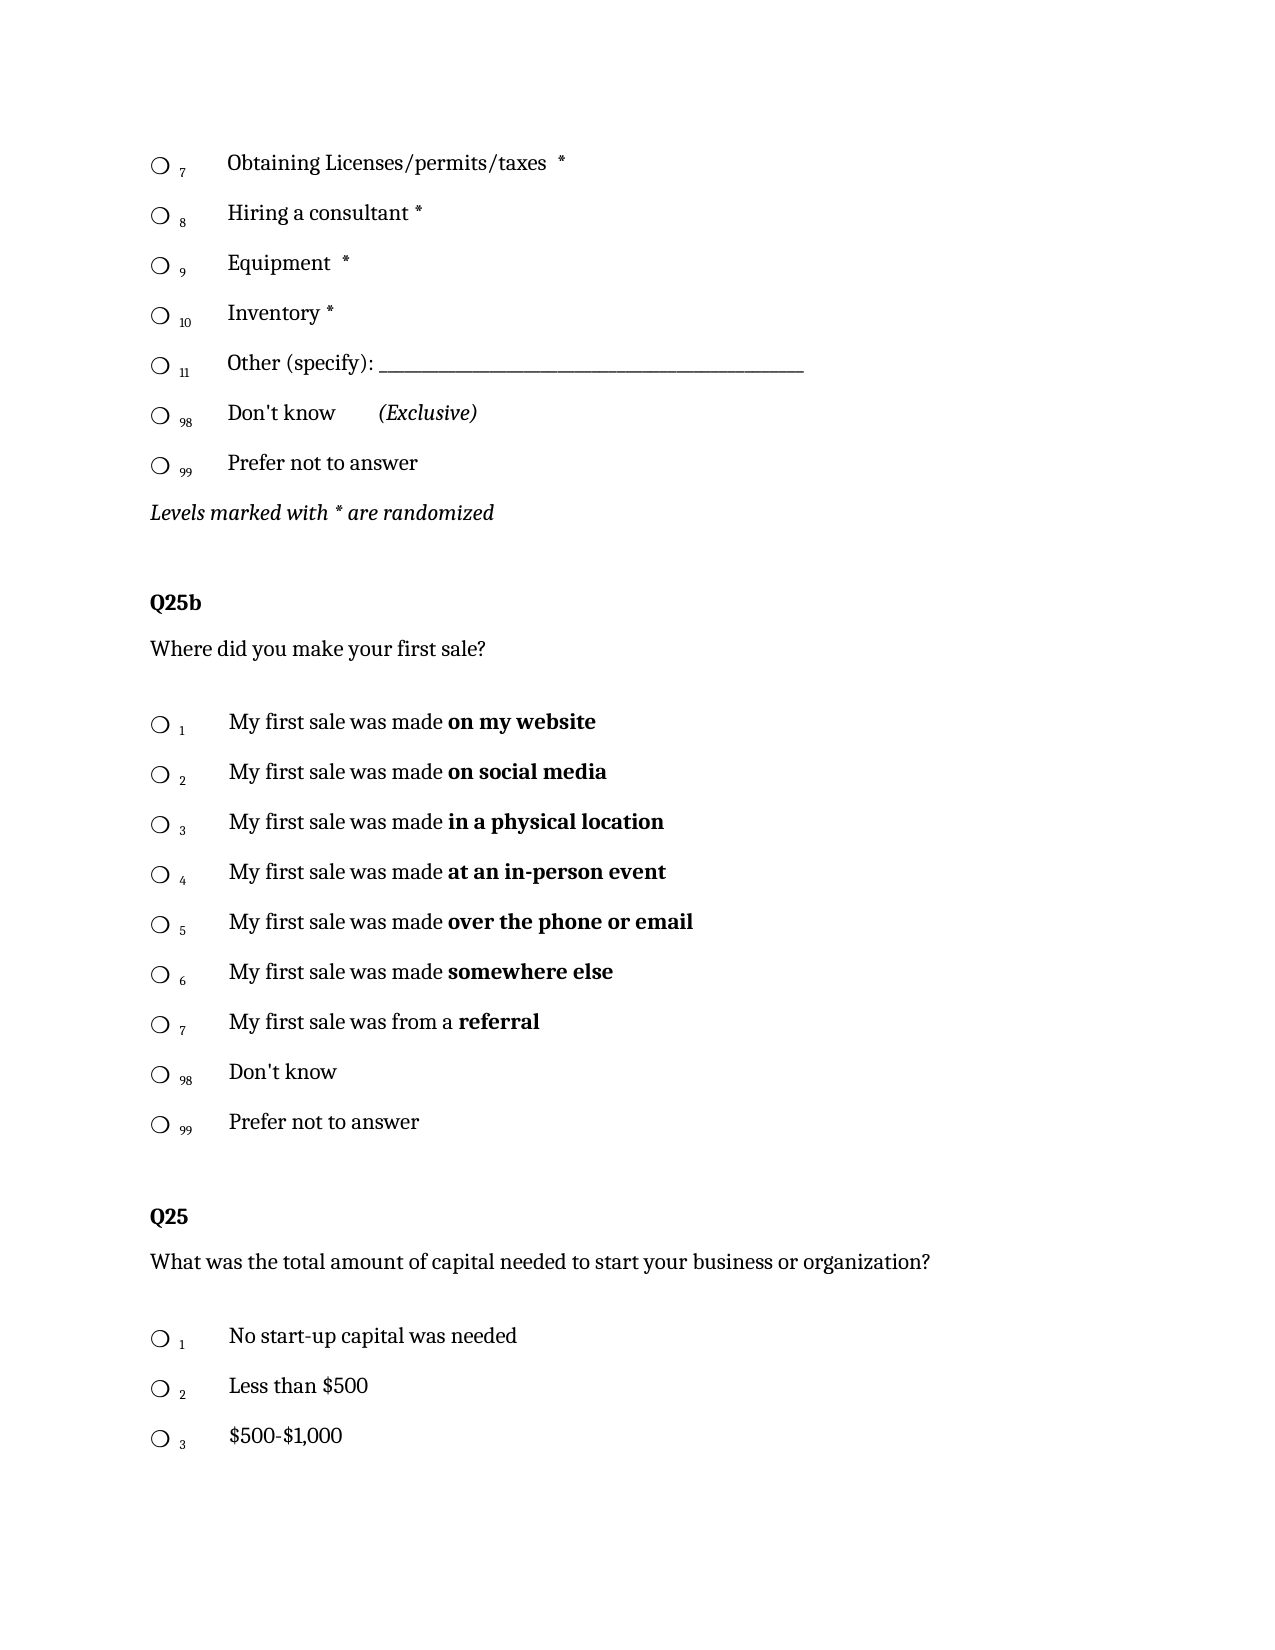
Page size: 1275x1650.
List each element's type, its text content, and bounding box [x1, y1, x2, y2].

table_cell $500-$1,000 [229, 1423, 1125, 1473]
table_cell ❍ 3 [150, 1423, 229, 1473]
table_cell Hiring a consultant * [227, 200, 1125, 250]
table_cell My first sale was made on social media [229, 759, 1125, 809]
table_cell My first sale was made at an in-person event [229, 859, 1125, 909]
table_cell Inventory * [227, 300, 1125, 350]
table_cell Prefer not to answer [227, 450, 1125, 500]
table_cell ❍ 4 [150, 859, 229, 909]
table_cell ❍ 8 [150, 200, 227, 250]
table_cell ❍ 7 [150, 1009, 229, 1059]
table_cell ❍ 9 [150, 250, 227, 300]
table_cell Other (specify): __________________________________________________ [227, 350, 1125, 400]
text Q25 [150, 1204, 1125, 1230]
table_cell Equipment * [227, 250, 1125, 300]
table_cell ❍ 10 [150, 300, 227, 350]
table_cell ❍ 7 [150, 150, 227, 200]
table_header No start-up capital was needed [229, 1323, 1125, 1373]
table_cell ❍ 11 [150, 350, 227, 400]
table_cell Don't know (Exclusive) [227, 400, 1125, 450]
text Where did you make your first sale? [150, 635, 1125, 690]
table_cell ❍ 6 [150, 959, 229, 1009]
table_cell ❍ 98 [150, 400, 227, 450]
table_cell My first sale was from a referral [229, 1009, 1125, 1059]
table_header My first sale was made on my website [229, 709, 1125, 759]
table_cell Obtaining Licenses/permits/taxes * [227, 150, 1125, 200]
table_cell ❍ 2 [150, 1373, 229, 1423]
table_cell ❍ 99 [150, 1109, 229, 1159]
table_cell ❍ 3 [150, 809, 229, 859]
text Q25b [150, 590, 1125, 617]
table_cell Prefer not to answer [229, 1109, 1125, 1159]
table_cell My first sale was made in a physical location [229, 809, 1125, 859]
table_header ❍ 1 [150, 1323, 229, 1373]
text What was the total amount of capital needed to start your business or organization? [150, 1249, 1125, 1304]
table_cell ❍ 99 [150, 450, 227, 500]
table_cell ❍ 98 [150, 1059, 229, 1109]
table_cell ❍ 2 [150, 759, 229, 809]
table_cell My first sale was made somewhere else [229, 959, 1125, 1009]
table_header ❍ 1 [150, 709, 229, 759]
table_cell My first sale was made over the phone or email [229, 909, 1125, 959]
table_cell ❍ 5 [150, 909, 229, 959]
text Levels marked with * are randomized [150, 500, 1125, 526]
table_cell Less than $500 [229, 1373, 1125, 1423]
table_cell Don't know [229, 1059, 1125, 1109]
